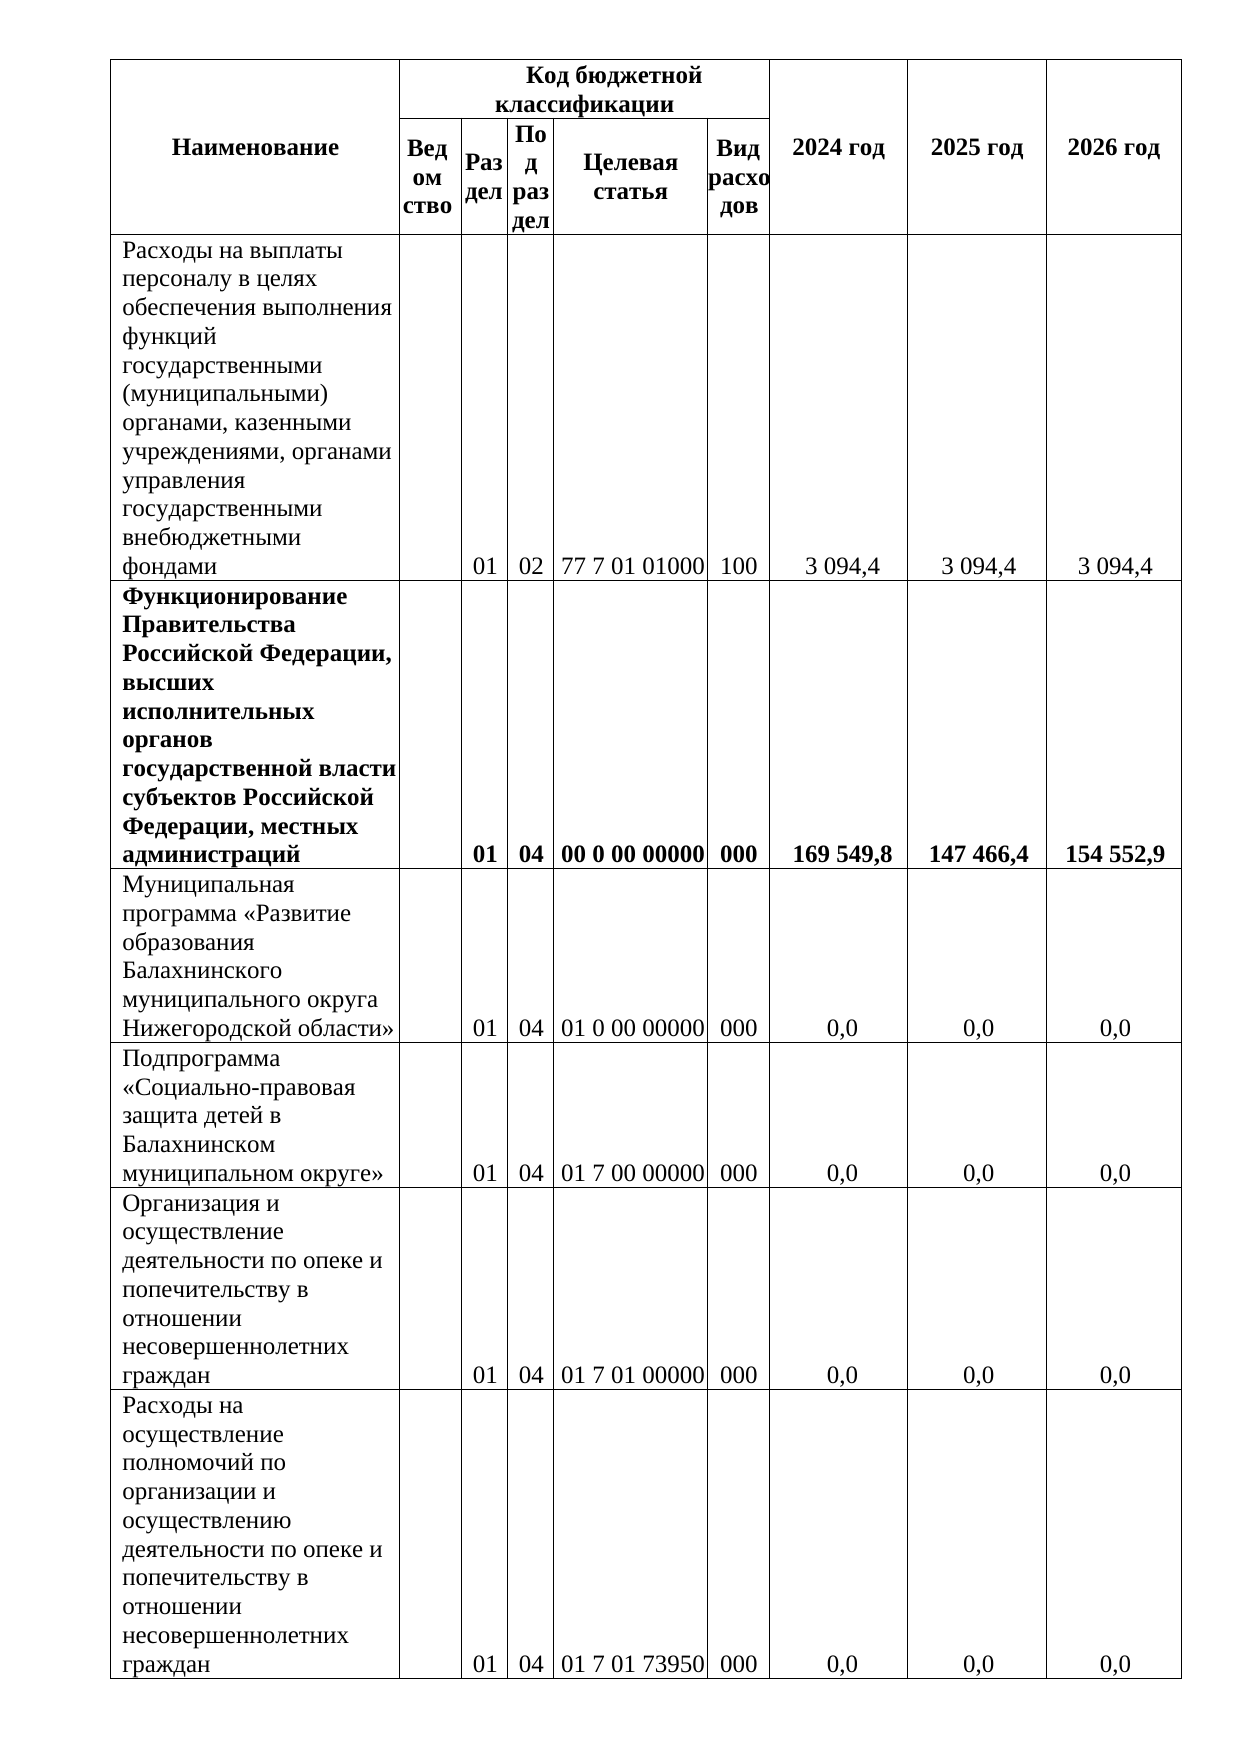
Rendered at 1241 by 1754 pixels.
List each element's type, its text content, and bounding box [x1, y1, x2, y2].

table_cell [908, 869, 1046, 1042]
table_header Код бюджетной классификации [400, 60, 769, 118]
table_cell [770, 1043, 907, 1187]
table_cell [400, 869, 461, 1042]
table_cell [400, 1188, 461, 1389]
table_header 2026 год [1047, 60, 1181, 234]
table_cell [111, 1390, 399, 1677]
table_cell Под раз дел [508, 119, 553, 234]
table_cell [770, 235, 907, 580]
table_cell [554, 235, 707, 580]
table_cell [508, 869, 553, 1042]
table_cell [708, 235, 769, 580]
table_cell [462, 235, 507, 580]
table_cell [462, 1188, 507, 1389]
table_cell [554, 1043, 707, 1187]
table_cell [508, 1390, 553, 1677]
table_header Наименование [111, 60, 399, 234]
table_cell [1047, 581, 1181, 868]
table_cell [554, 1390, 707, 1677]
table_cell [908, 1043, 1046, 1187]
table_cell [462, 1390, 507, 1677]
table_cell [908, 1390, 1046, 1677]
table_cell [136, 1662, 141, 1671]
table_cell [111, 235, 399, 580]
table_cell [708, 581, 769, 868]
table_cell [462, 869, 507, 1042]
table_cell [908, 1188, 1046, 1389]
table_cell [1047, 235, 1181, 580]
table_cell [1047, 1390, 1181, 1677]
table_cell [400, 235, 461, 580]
table_cell Целевая статья [554, 119, 707, 234]
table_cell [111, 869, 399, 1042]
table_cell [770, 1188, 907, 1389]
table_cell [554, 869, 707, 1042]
table_header 2024 год [770, 60, 907, 234]
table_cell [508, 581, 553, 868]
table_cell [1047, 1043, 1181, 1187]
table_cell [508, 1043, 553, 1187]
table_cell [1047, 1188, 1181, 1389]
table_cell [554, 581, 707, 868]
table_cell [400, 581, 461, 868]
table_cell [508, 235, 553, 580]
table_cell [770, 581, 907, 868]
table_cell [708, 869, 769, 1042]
table_cell Раз дел [462, 119, 507, 234]
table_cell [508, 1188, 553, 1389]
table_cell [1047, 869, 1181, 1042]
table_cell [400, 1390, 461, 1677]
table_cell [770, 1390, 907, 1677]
table_cell Вид расходов [708, 119, 769, 234]
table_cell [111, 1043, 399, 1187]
table_cell Ведом ство [400, 119, 461, 234]
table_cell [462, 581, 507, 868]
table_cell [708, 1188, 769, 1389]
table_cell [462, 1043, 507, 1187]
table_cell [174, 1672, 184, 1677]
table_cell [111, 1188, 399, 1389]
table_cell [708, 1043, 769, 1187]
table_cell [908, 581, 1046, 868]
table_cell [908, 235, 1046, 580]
table_header 2025 год [908, 60, 1046, 234]
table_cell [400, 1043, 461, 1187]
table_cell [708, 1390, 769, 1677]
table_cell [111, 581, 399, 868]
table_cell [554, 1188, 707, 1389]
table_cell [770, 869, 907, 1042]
